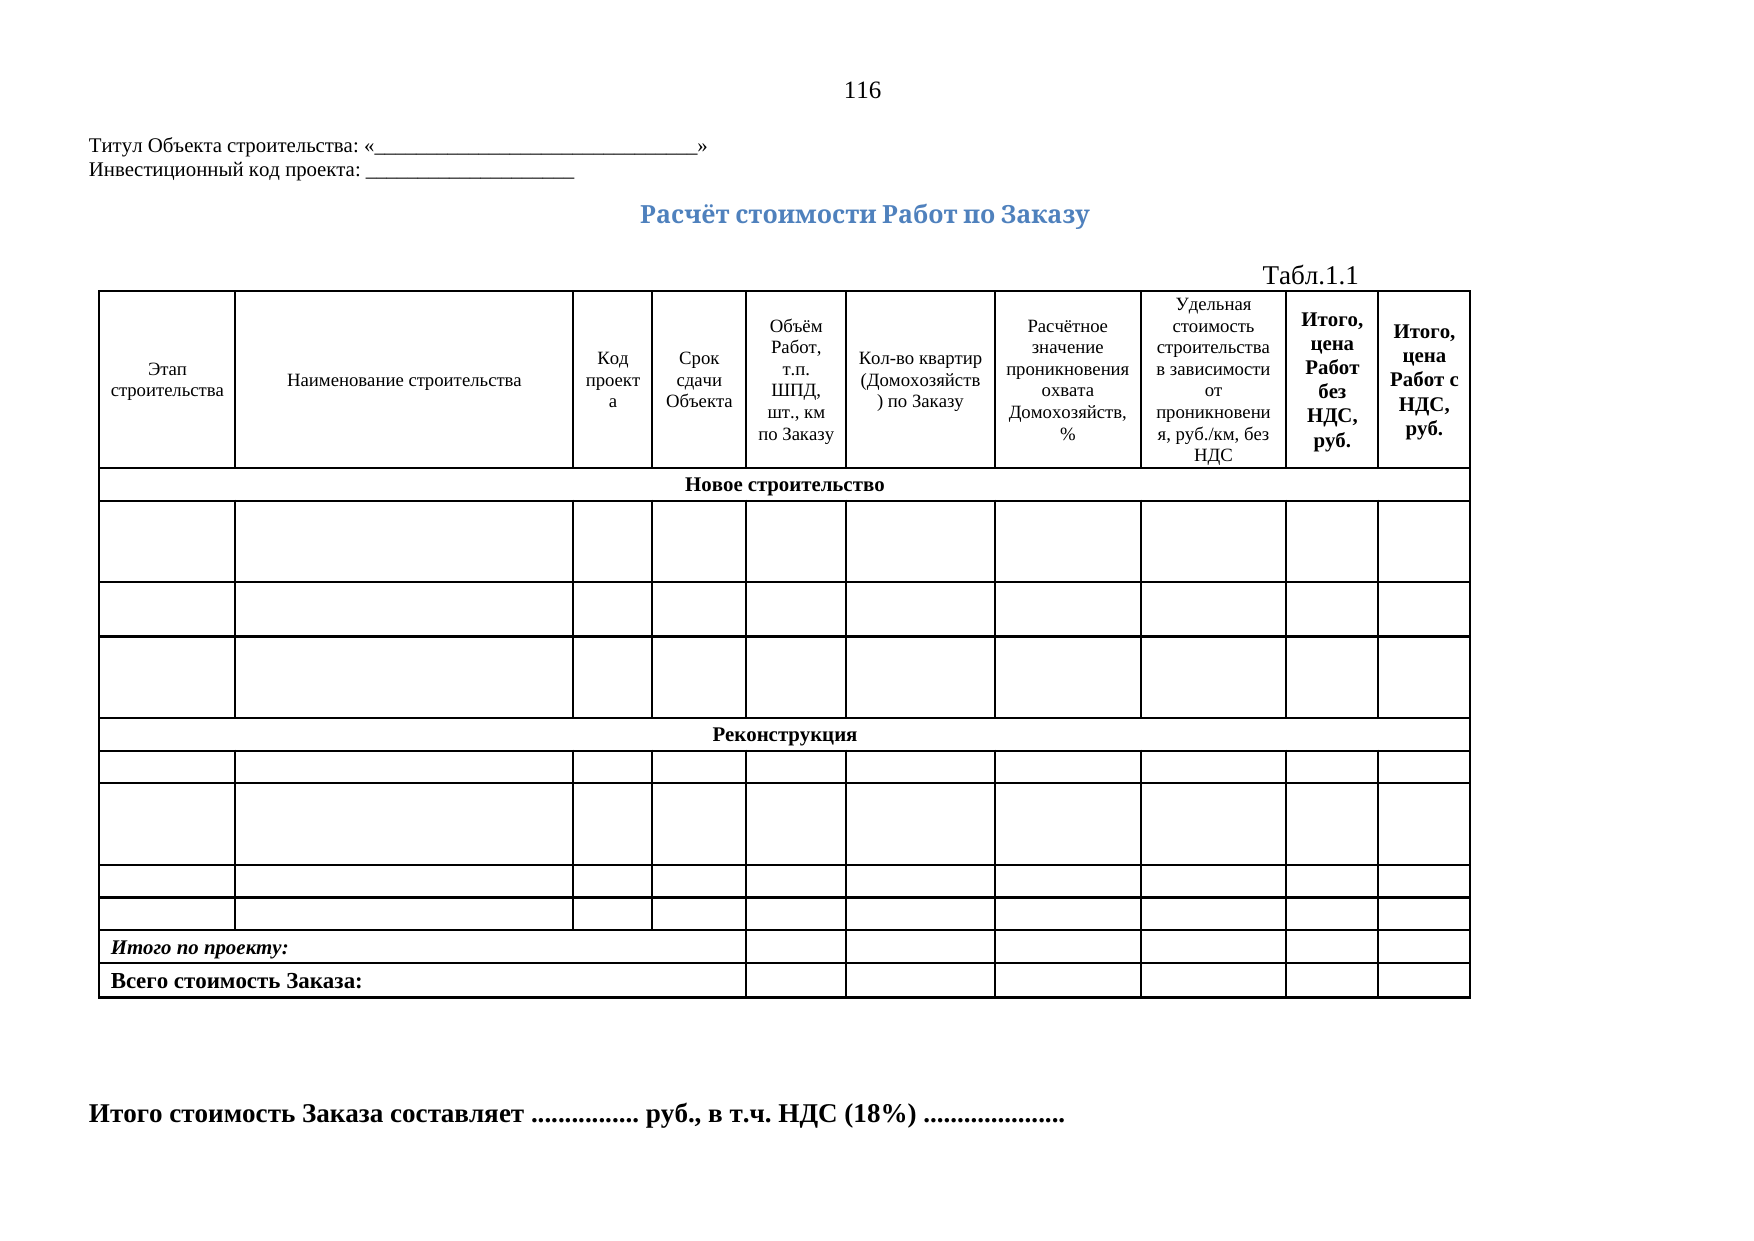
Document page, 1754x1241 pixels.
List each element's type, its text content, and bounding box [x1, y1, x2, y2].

table_cell [236, 583, 572, 635]
text Инвестиционный код проекта: ____________________ [89, 157, 1644, 181]
table_cell [1287, 899, 1377, 929]
table_header Расчётное значение проникновения охвата Домохозяйств, % [996, 292, 1140, 467]
table_cell [996, 583, 1140, 635]
table_cell [574, 752, 651, 782]
table_cell [1379, 899, 1469, 929]
table_cell [100, 899, 234, 929]
table_cell [1142, 931, 1285, 962]
table_cell [1379, 964, 1469, 996]
table_cell [1287, 752, 1377, 782]
table_cell [996, 899, 1140, 929]
table_cell [847, 899, 994, 929]
table_cell [653, 638, 745, 717]
table_cell [574, 899, 651, 929]
table_cell [1287, 638, 1377, 717]
table_cell [574, 638, 651, 717]
table_cell [996, 964, 1140, 996]
table_cell [847, 502, 994, 581]
table_cell [1287, 784, 1377, 863]
table_cell [1142, 752, 1285, 782]
table_header Наименование строительства [236, 292, 572, 467]
table_cell [1142, 638, 1285, 717]
table_cell [847, 638, 994, 717]
table_cell [1142, 866, 1285, 896]
text Табл.1.1 [89, 259, 1636, 290]
table_cell [1142, 502, 1285, 581]
table_cell [1142, 583, 1285, 635]
table_cell [1287, 866, 1377, 896]
table_cell [236, 638, 572, 717]
table_cell [236, 752, 572, 782]
table_header Объём Работ, т.п. ШПД, шт., км по Заказу [747, 292, 845, 467]
table_cell [653, 784, 745, 863]
table_cell [747, 866, 845, 896]
table_cell [653, 583, 745, 635]
table_cell [653, 502, 745, 581]
table_cell [996, 866, 1140, 896]
table_cell [1379, 752, 1469, 782]
table_cell [236, 784, 572, 863]
table_cell [574, 502, 651, 581]
table_cell [1142, 784, 1285, 863]
table_cell [1142, 899, 1285, 929]
table_header Срок сдачи Объекта [653, 292, 745, 467]
table_cell Новое строительство [100, 469, 1469, 499]
table_cell [747, 899, 845, 929]
table_cell [747, 638, 845, 717]
table_cell Всего стоимость Заказа: [100, 964, 745, 996]
table_cell [100, 502, 234, 581]
table_cell [996, 752, 1140, 782]
table_cell [574, 784, 651, 863]
table_cell [100, 866, 234, 896]
table_cell [996, 784, 1140, 863]
table_cell [996, 502, 1140, 581]
table_cell [847, 964, 994, 996]
table_cell [747, 583, 845, 635]
table_cell [747, 784, 845, 863]
table_cell [236, 502, 572, 581]
text Титул Объекта строительства: «_______________________________» [89, 132, 1644, 157]
table_cell [1287, 931, 1377, 962]
table_cell [574, 866, 651, 896]
table_cell [847, 931, 994, 962]
table_cell [996, 638, 1140, 717]
table_header Кол-во квартир (Домохозяйств) по Заказу [847, 292, 994, 467]
table_header Итого, цена Работ с НДС, руб. [1379, 292, 1469, 467]
table_header Код проекта [574, 292, 651, 467]
table_cell [747, 931, 845, 962]
table_cell [1287, 502, 1377, 581]
table_cell [653, 866, 745, 896]
table_cell [747, 752, 845, 782]
table_cell [847, 784, 994, 863]
table_header Итого, цена Работ без НДС, руб. [1287, 292, 1377, 467]
table_cell [1379, 931, 1469, 962]
table_header Этап строительства [100, 292, 234, 467]
table_cell Реконструкция [100, 719, 1469, 749]
table_cell [236, 866, 572, 896]
table_cell [847, 583, 994, 635]
subtitle Расчёт стоимости Работ по Заказу [89, 201, 1636, 230]
text Итого стоимость Заказа составляет ................ руб., в т.ч. НДС (18%) ..................... [89, 1097, 1644, 1128]
table_header Удельная стоимость строительства в зависимости от проникновения, руб./км, без НДС [1142, 292, 1285, 467]
table_cell [1142, 964, 1285, 996]
table_cell [847, 866, 994, 896]
table_cell [574, 583, 651, 635]
table_cell [1287, 964, 1377, 996]
table_cell [1379, 638, 1469, 717]
table_cell Итого по проекту: [100, 931, 745, 962]
table_cell [747, 502, 845, 581]
table_cell [847, 752, 994, 782]
table_cell [653, 899, 745, 929]
table_cell [100, 583, 234, 635]
table_cell [100, 752, 234, 782]
table_cell [100, 784, 234, 863]
table_cell [1287, 583, 1377, 635]
table_cell [1379, 502, 1469, 581]
table_cell [1379, 866, 1469, 896]
table_cell [1379, 583, 1469, 635]
table_cell [1379, 784, 1469, 863]
table_cell [236, 899, 572, 929]
table_cell [996, 931, 1140, 962]
table_cell [100, 638, 234, 717]
table_cell [653, 752, 745, 782]
table_cell [747, 964, 845, 996]
